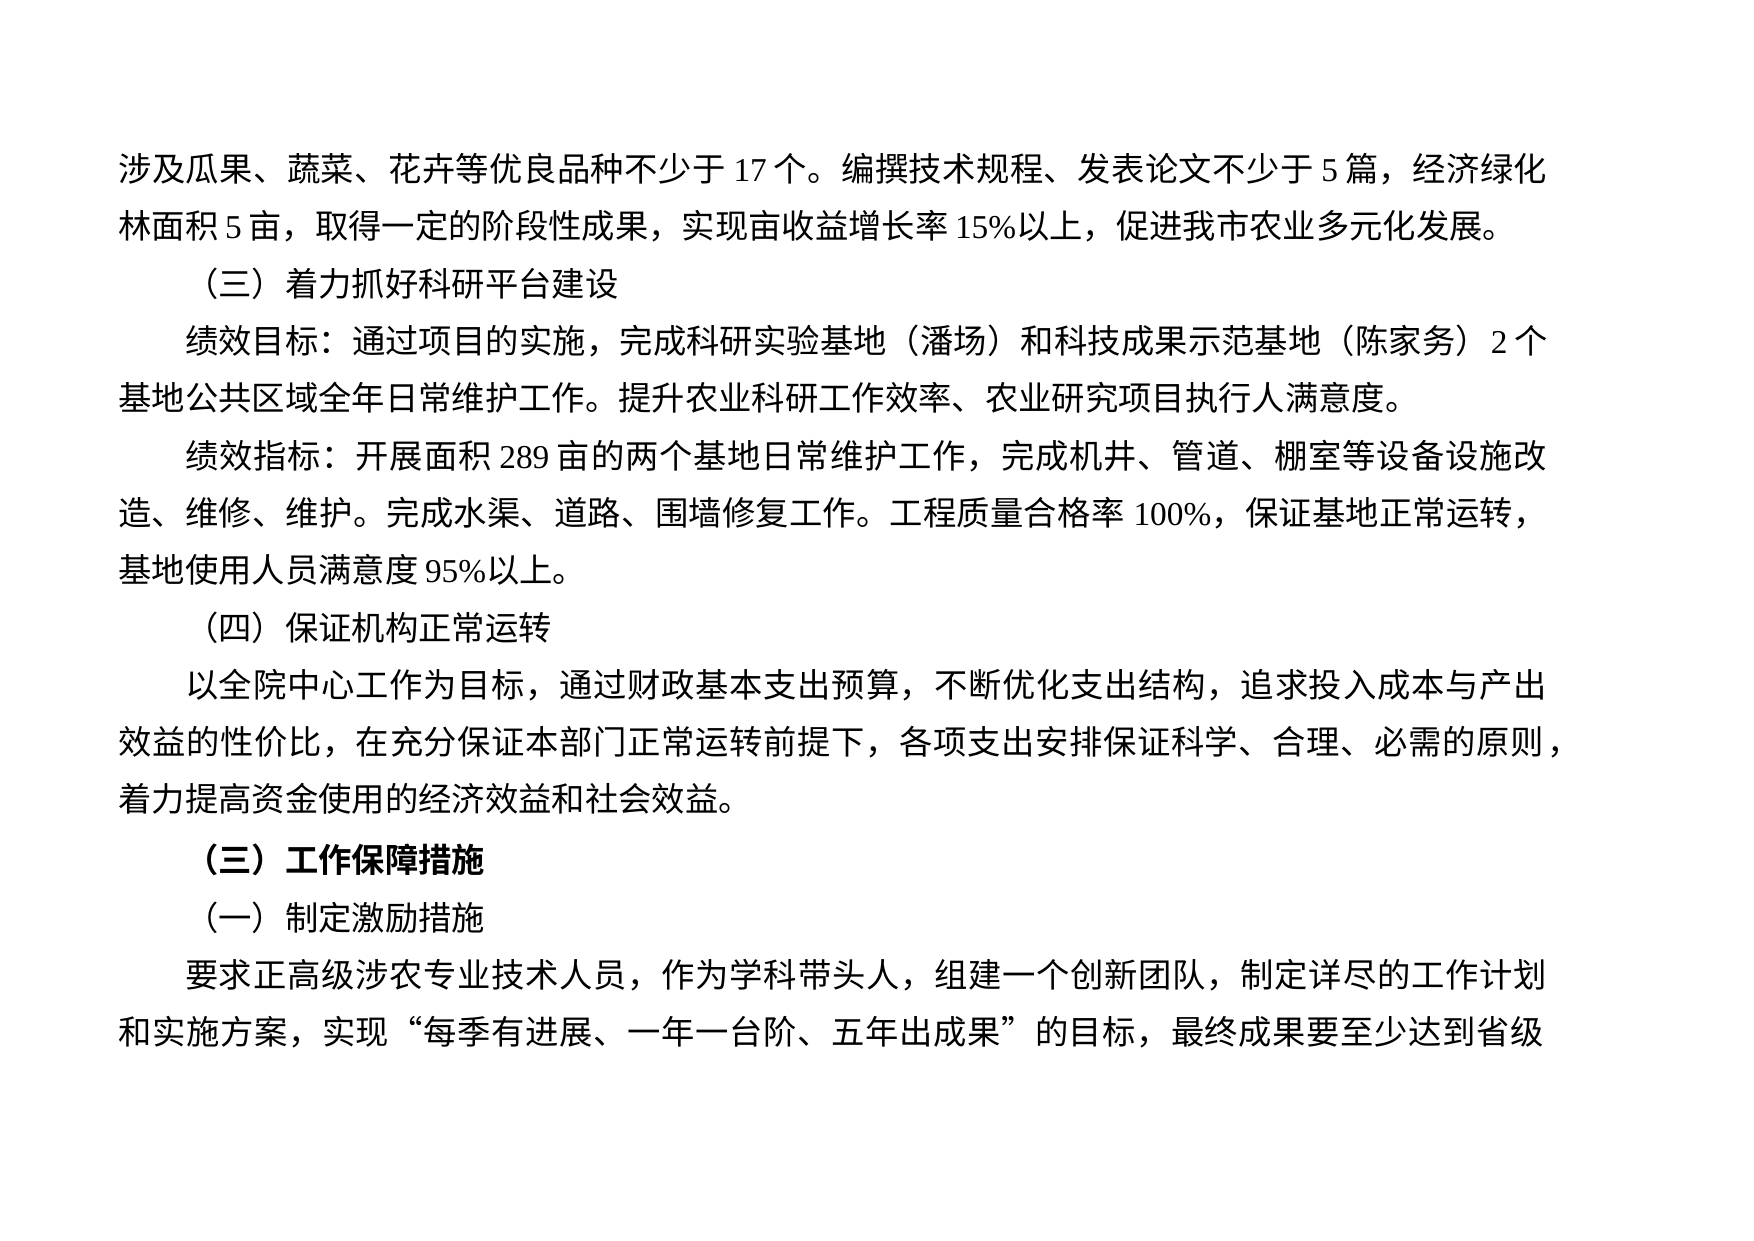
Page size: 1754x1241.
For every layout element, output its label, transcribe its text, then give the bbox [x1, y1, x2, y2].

text （三）工作保障措施 [118, 823, 1547, 884]
text 绩效指标：开展面积289亩的两个基地日常维护工作，完成机井、管道、棚室等设备设施改造、维修、维护。完成水渠、道路、围墙修复工作。工程质量合格率100%，保证基地正常运转，基地使用人员满意度95%以上。 [118, 422, 1547, 594]
text 以全院中心工作为目标，通过财政基本支出预算，不断优化支出结构，追求投入成本与产出效益的性价比，在充分保证本部门正常运转前提下，各项支出安排保证科学、合理、必需的原则，着力提高资金使用的经济效益和社会效益。 [118, 651, 1547, 823]
text 绩效目标：通过项目的实施，完成科研实验基地（潘场）和科技成果示范基地（陈家务）2个基地公共区域全年日常维护工作。提升农业科研工作效率、农业研究项目执行人满意度。 [118, 308, 1547, 422]
text （四）保证机构正常运转 [118, 594, 1547, 651]
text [118, 941, 1547, 1056]
text （三）着力抓好科研平台建设 [118, 250, 1547, 308]
text （一）制定激励措施 [118, 884, 1547, 941]
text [118, 136, 1547, 250]
